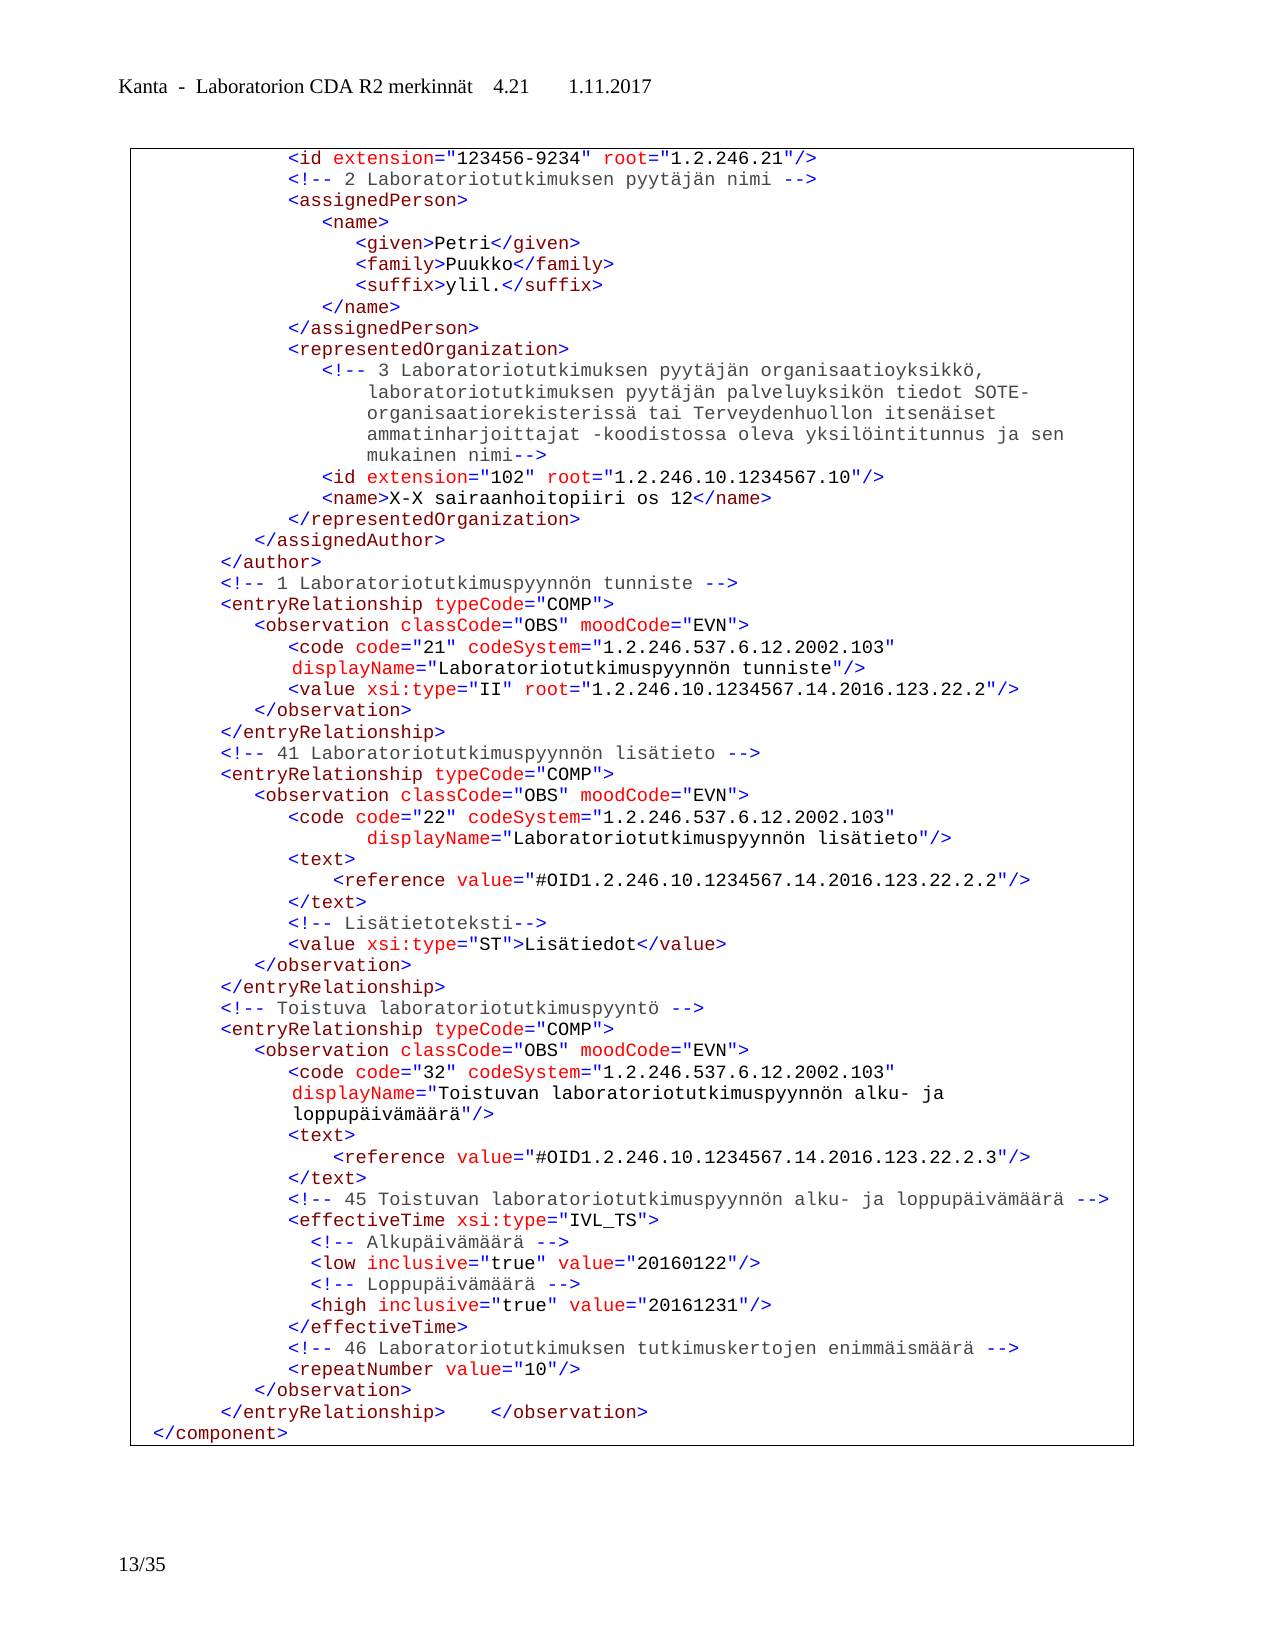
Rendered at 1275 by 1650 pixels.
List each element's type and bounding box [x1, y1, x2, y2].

table_header [131, 149, 1133, 1445]
